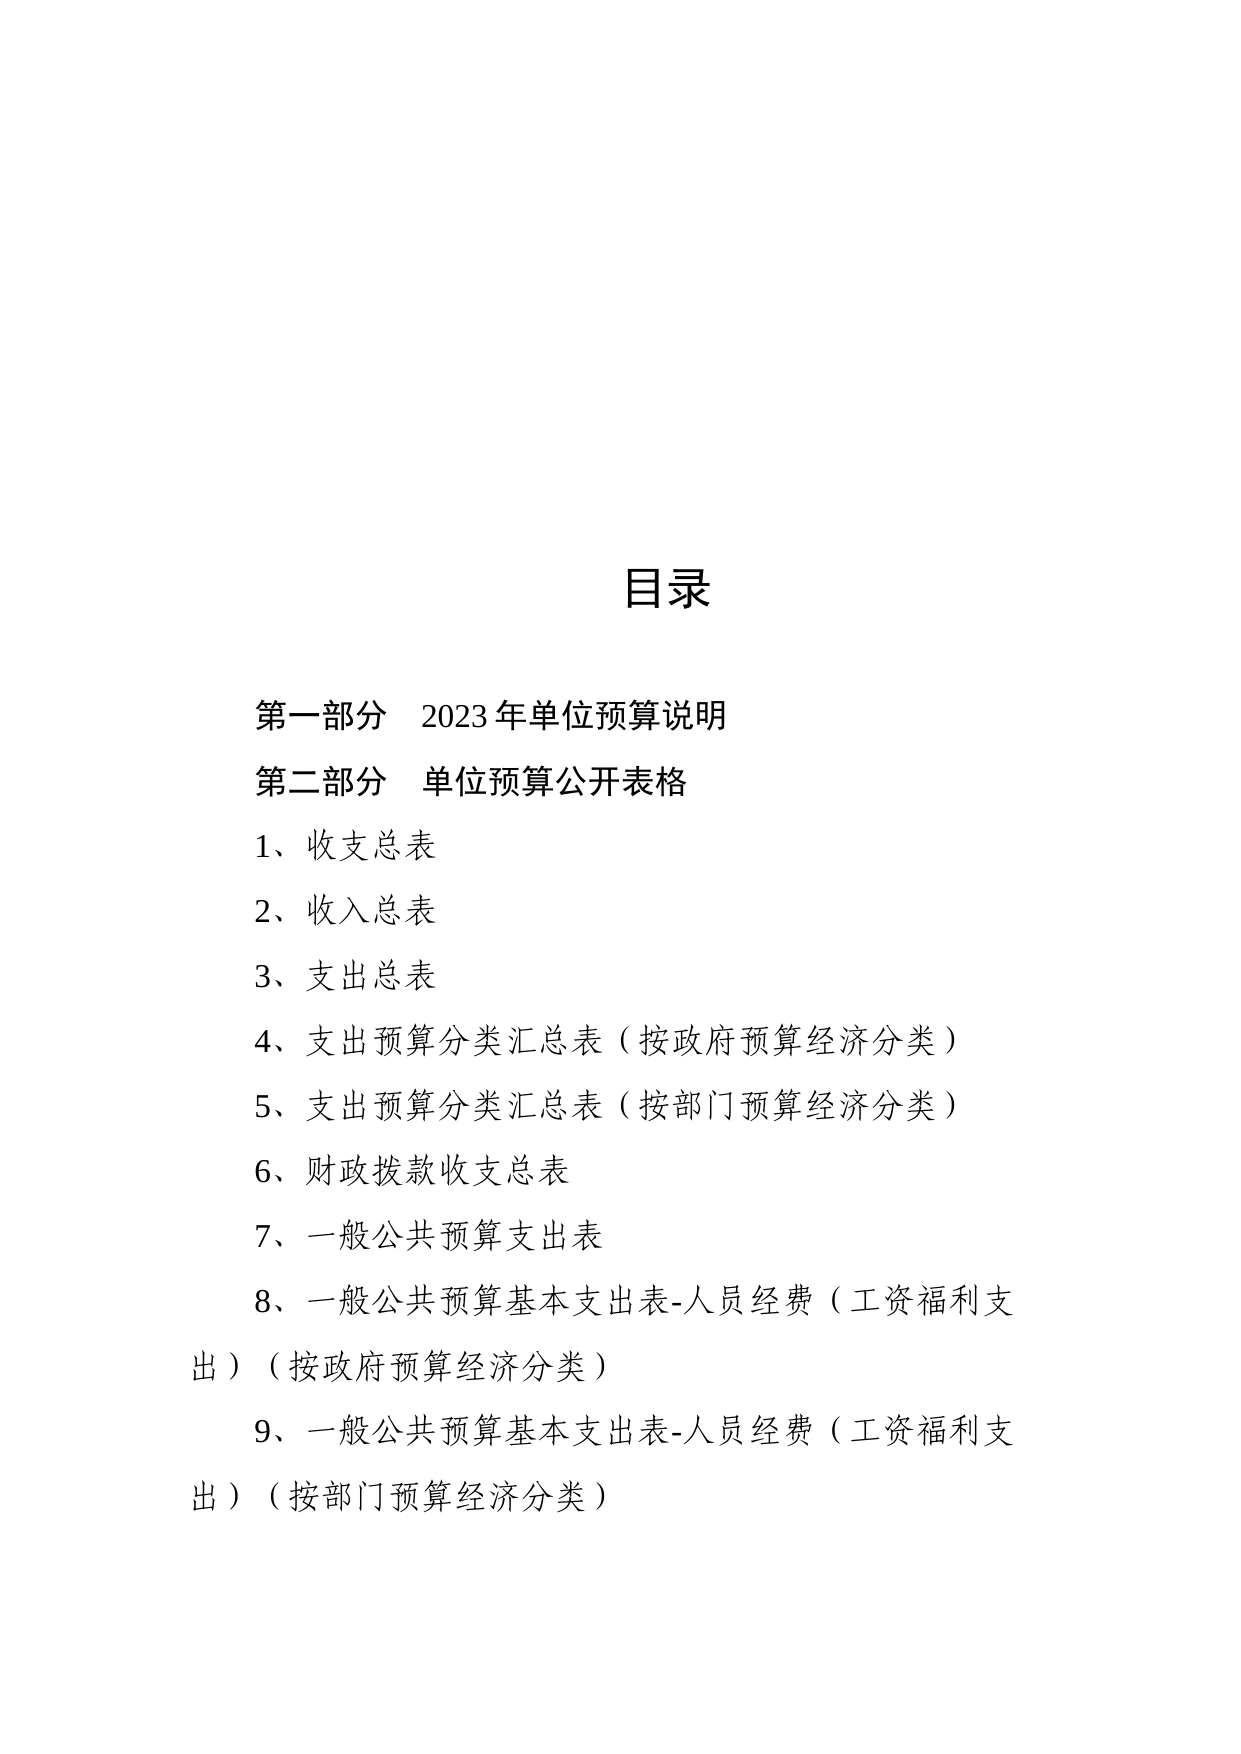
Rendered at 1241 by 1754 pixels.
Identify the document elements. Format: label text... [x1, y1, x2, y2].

text 9、一般公共预算基本支出表-人员经费（工资福利支出）（按部门预算经济分类） [187, 1397, 1053, 1527]
text 2、收入总表 [187, 877, 1053, 942]
text 7、一般公共预算支出表 [187, 1202, 1053, 1267]
text 3、支出总表 [187, 942, 1053, 1007]
text 6、财政拨款收支总表 [187, 1137, 1053, 1202]
text 4、支出预算分类汇总表（按政府预算经济分类） [187, 1007, 1053, 1072]
text 第一部分 2023年单位预算说明 [187, 682, 1053, 747]
text 第二部分 单位预算公开表格 [187, 747, 1053, 812]
text 1、收支总表 [187, 812, 1053, 877]
text 目录 [187, 552, 1053, 617]
text 8、一般公共预算基本支出表-人员经费（工资福利支出）（按政府预算经济分类） [187, 1267, 1053, 1397]
text 5、支出预算分类汇总表（按部门预算经济分类） [187, 1072, 1053, 1137]
